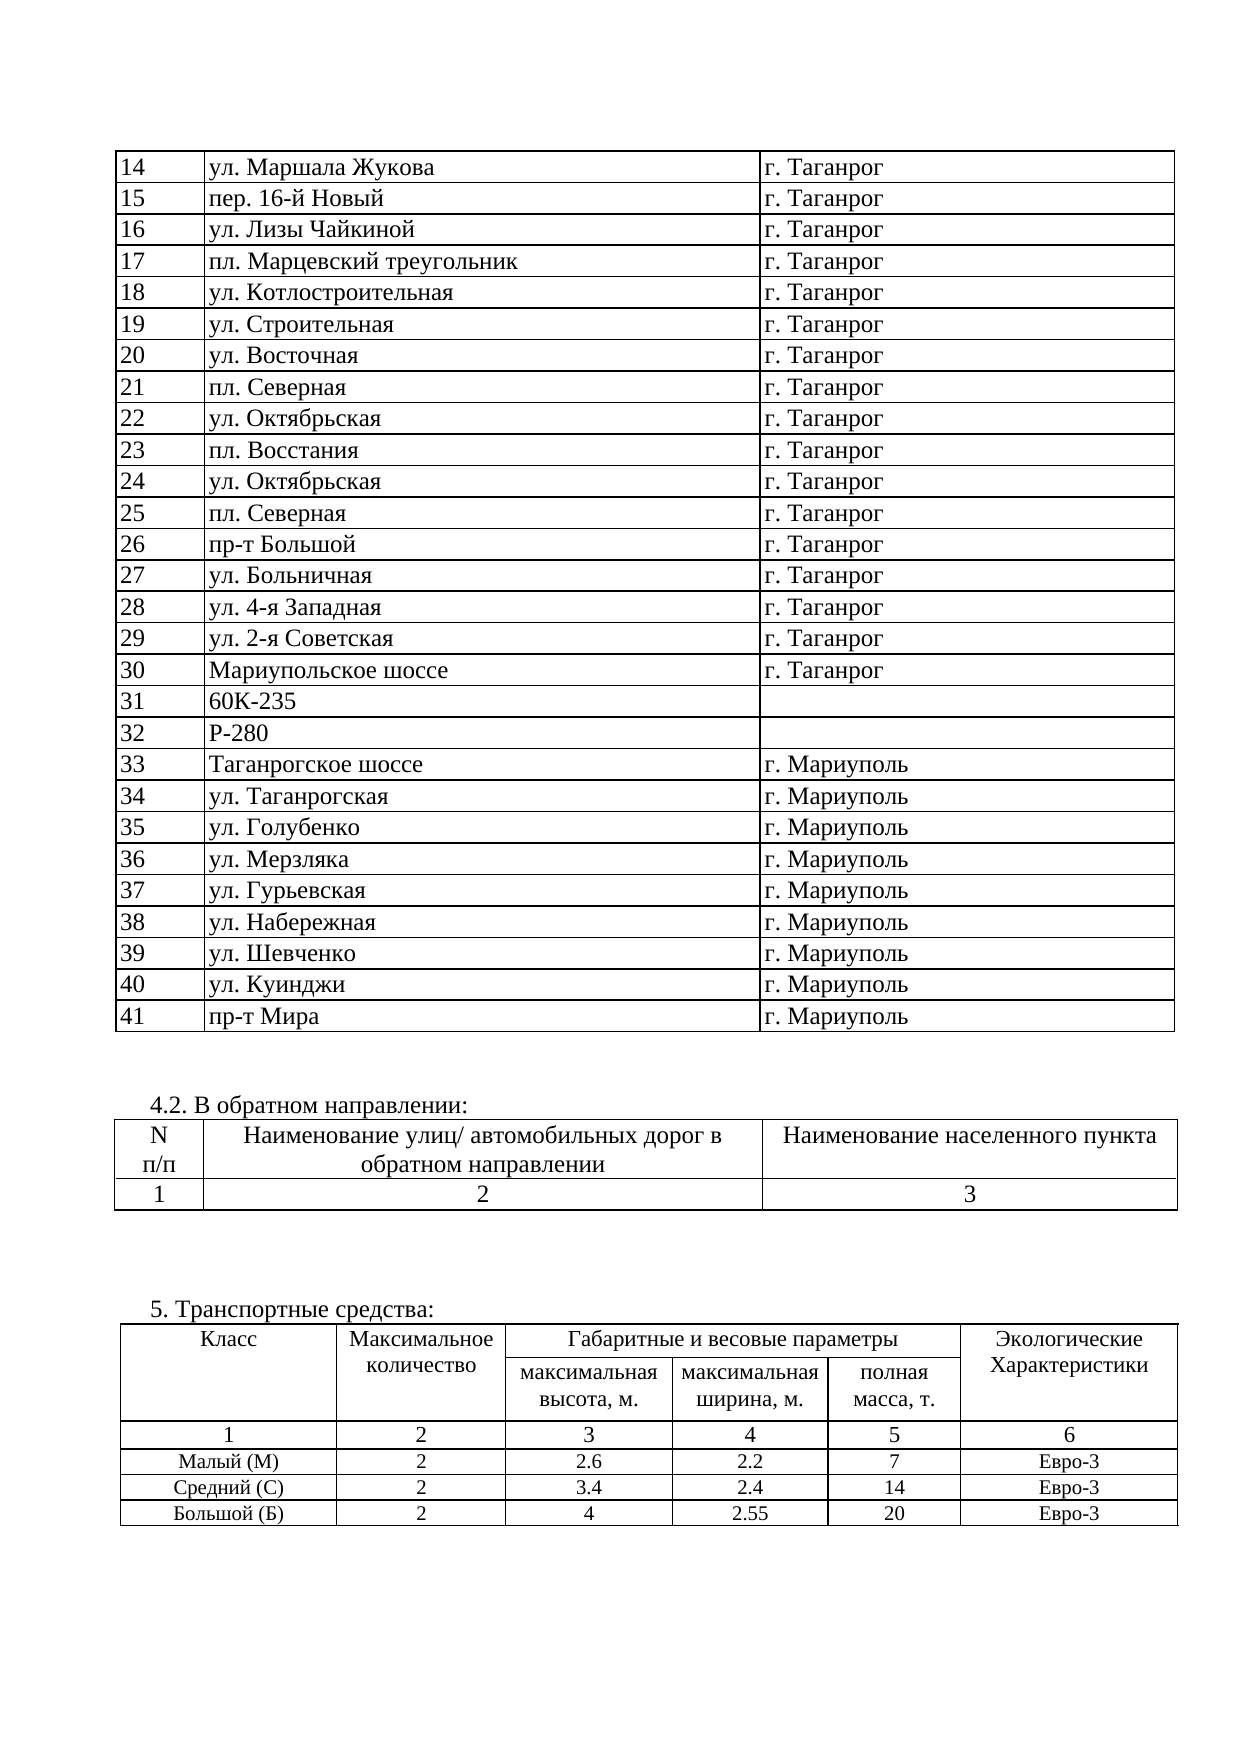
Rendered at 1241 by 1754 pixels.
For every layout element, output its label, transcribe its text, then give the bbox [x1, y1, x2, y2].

table_cell ул. Восточная [205, 340, 759, 370]
table_cell 30 [117, 655, 204, 685]
table_cell 2 [337, 1450, 505, 1473]
table_cell г. Таганрог [761, 655, 1174, 685]
table_cell 33 [117, 749, 204, 779]
table_cell 23 [117, 435, 204, 464]
table_cell максимальная ширина, м. [673, 1358, 827, 1420]
table_header N п/п [115, 1120, 203, 1178]
table_cell 3 [763, 1178, 1177, 1209]
table_cell г. Таганрог [761, 372, 1174, 402]
table_cell ул. Лизы Чайкиной [205, 215, 759, 244]
table_cell г. Мариуполь [761, 907, 1174, 936]
table_cell 60К-235 [205, 686, 759, 716]
table_cell 2 [204, 1179, 762, 1209]
table_cell г. Таганрог [761, 246, 1174, 276]
table_cell 26 [117, 529, 204, 559]
table_cell г. Таганрог [761, 215, 1174, 244]
table_cell ул. 2-я Советская [205, 623, 759, 653]
table_cell г. Таганрог [761, 623, 1174, 653]
table_cell пл. Северная [205, 498, 759, 527]
table_cell 35 [117, 812, 204, 842]
table_cell 31 [117, 686, 204, 716]
table_cell 1 [121, 1422, 336, 1448]
table_cell 21 [117, 372, 204, 402]
table_cell 2 [337, 1422, 505, 1448]
table_cell 41 [117, 1001, 204, 1031]
table_cell 32 [117, 718, 204, 748]
table_cell ул. Куинджи [205, 970, 759, 999]
text 5. Транспортные средства: [150, 1294, 1090, 1323]
table_cell 22 [117, 403, 204, 433]
table_cell ул. Мерзляка [205, 844, 759, 873]
table_cell Большой (Б) [121, 1501, 336, 1525]
table_cell 36 [117, 844, 204, 873]
table_cell г. Таганрог [761, 183, 1174, 213]
table_cell 19 [117, 309, 204, 339]
table_cell максимальная высота, м. [506, 1358, 672, 1420]
table_cell Таганрогское шоссе [205, 749, 759, 779]
table_cell г. Мариуполь [761, 812, 1174, 842]
table_cell ул. Октябрьская [205, 403, 759, 433]
table_cell 16 [117, 215, 204, 244]
table_header Экологические Характеристики [961, 1325, 1177, 1420]
table_cell 29 [117, 623, 204, 653]
table_cell г. Таганрог [761, 152, 1174, 181]
table_cell ул. Котлостроительная [205, 277, 759, 307]
table_cell г. Таганрог [761, 403, 1174, 433]
table_cell г. Таганрог [761, 529, 1174, 559]
table_cell 6 [961, 1422, 1177, 1448]
table_cell 1 [115, 1179, 203, 1209]
table_cell г. Таганрог [761, 592, 1174, 622]
table_cell г. Мариуполь [761, 938, 1174, 968]
table_cell г. Таганрог [761, 561, 1174, 590]
table_cell 24 [117, 466, 204, 496]
table_cell 14 [117, 152, 204, 181]
table_cell Р-280 [205, 718, 759, 748]
table_cell г. Таганрог [761, 309, 1174, 339]
table_cell ул. Маршала Жукова [205, 152, 759, 181]
table_cell 39 [117, 938, 204, 968]
table_cell ул. Больничная [205, 561, 759, 590]
table_cell 3.4 [506, 1475, 672, 1499]
table_header Габаритные и весовые параметры [506, 1325, 960, 1357]
table_cell 2.2 [673, 1450, 827, 1473]
table_cell пр-т Большой [205, 529, 759, 559]
table_cell 17 [117, 246, 204, 276]
table_cell г. Мариуполь [761, 970, 1174, 999]
table_cell г. Мариуполь [761, 749, 1174, 779]
table_cell 3 [506, 1422, 672, 1448]
table_cell г. Мариуполь [761, 1001, 1174, 1031]
table_cell г. Таганрог [761, 435, 1174, 464]
table_cell г. Мариуполь [761, 875, 1174, 905]
table_cell [761, 718, 1174, 748]
table_header Класс [121, 1325, 336, 1420]
table_cell 27 [117, 561, 204, 590]
table_cell пр-т Мира [205, 1001, 759, 1031]
table_cell полная масса, т. [829, 1358, 960, 1420]
table_header Максимальное количество [337, 1325, 505, 1420]
table_cell 25 [117, 498, 204, 527]
table_cell ул. Набережная [205, 907, 759, 936]
table_cell 2 [337, 1501, 505, 1525]
table_cell 37 [117, 875, 204, 905]
table_cell 4 [506, 1501, 672, 1525]
table_cell г. Таганрог [761, 277, 1174, 307]
table_cell г. Мариуполь [761, 781, 1174, 811]
table_cell ул. Голубенко [205, 812, 759, 842]
table_cell г. Таганрог [761, 466, 1174, 496]
table_header Наименование населенного пункта [763, 1120, 1177, 1178]
table_cell 18 [117, 277, 204, 307]
table_cell 2.4 [673, 1475, 827, 1499]
table_cell пл. Восстания [205, 435, 759, 464]
table_cell 20 [117, 340, 204, 370]
table_cell ул. Таганрогская [205, 781, 759, 811]
table_cell 15 [117, 183, 204, 213]
table_cell ул. Октябрьская [205, 466, 759, 496]
table_cell Евро-3 [961, 1501, 1177, 1525]
table_cell ул. 4-я Западная [205, 592, 759, 622]
table_cell Средний (С) [121, 1475, 336, 1499]
table_header Наименование улиц/ автомобильных дорог в обратном направлении [204, 1120, 762, 1178]
table_cell 7 [829, 1450, 960, 1473]
table_cell Евро-3 [961, 1475, 1177, 1499]
table_cell Мариупольское шоссе [205, 655, 759, 685]
table_cell ул. Строительная [205, 309, 759, 339]
table_cell 28 [117, 592, 204, 622]
table_cell 2.55 [673, 1501, 827, 1525]
table_cell 20 [829, 1501, 960, 1525]
table_cell Малый (М) [121, 1450, 336, 1473]
table_cell 14 [829, 1475, 960, 1499]
table_cell пл. Марцевский треугольник [205, 246, 759, 276]
text 4.2. В обратном направлении: [150, 1090, 1090, 1119]
table_cell г. Таганрог [761, 340, 1174, 370]
table_cell ул. Шевченко [205, 938, 759, 968]
table_cell 40 [117, 970, 204, 999]
table_cell ул. Гурьевская [205, 875, 759, 905]
table_cell г. Мариуполь [761, 844, 1174, 873]
table_cell Евро-3 [961, 1450, 1177, 1473]
table_cell пер. 16-й Новый [205, 183, 759, 213]
table_cell 2 [337, 1475, 505, 1499]
table_cell 38 [117, 907, 204, 936]
table_cell [761, 686, 1174, 716]
table_cell г. Таганрог [761, 498, 1174, 527]
table_cell 4 [673, 1422, 827, 1448]
table_cell пл. Северная [205, 372, 759, 402]
table_cell 2.6 [506, 1450, 672, 1473]
table_cell 34 [117, 781, 204, 811]
table_cell 5 [829, 1422, 960, 1448]
